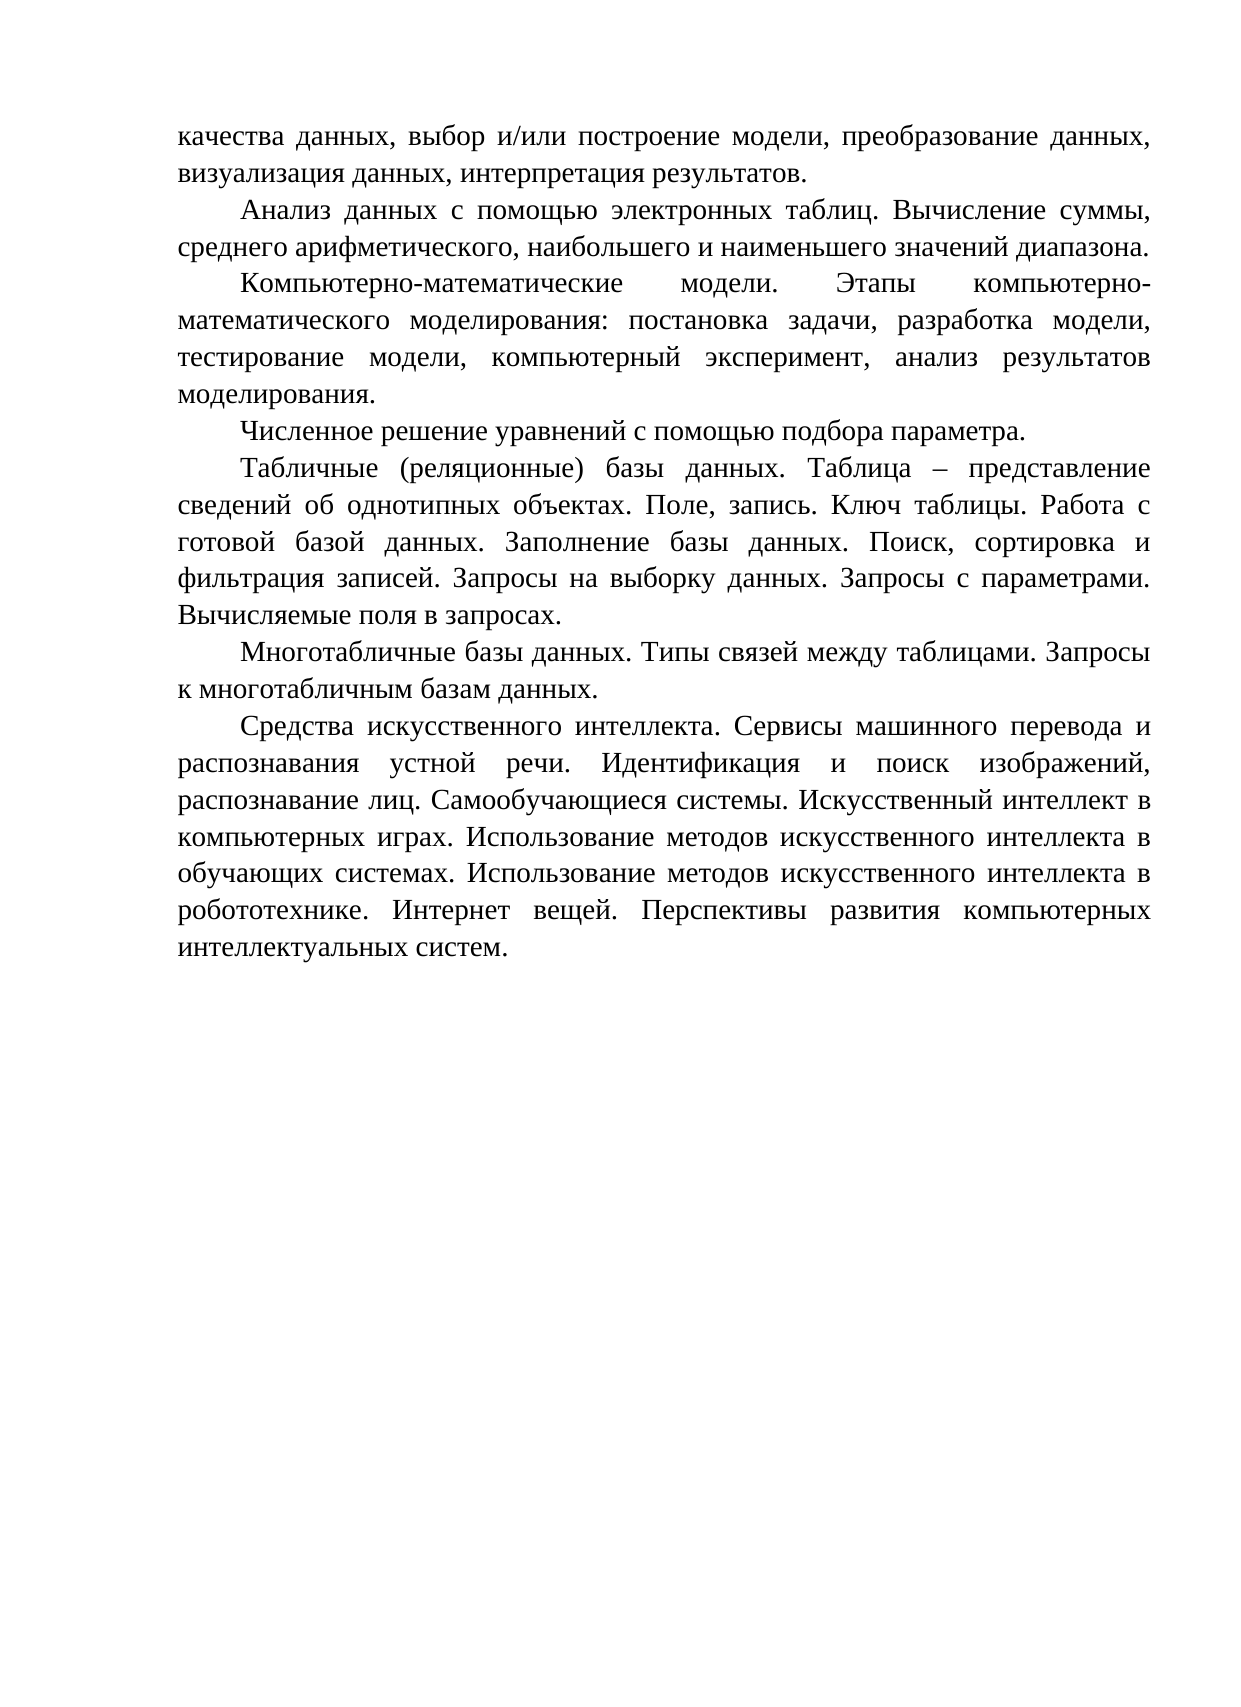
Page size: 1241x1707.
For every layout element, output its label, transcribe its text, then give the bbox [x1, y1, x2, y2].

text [177, 118, 1152, 188]
text Средства искусственного интеллекта. Сервисы машинного перевода и распознавания устной речи. Идентификация и поиск изображений, распознавание лиц. Самообучающиеся системы. Искусственный интеллект в компьютерных играх. Использование методов искусственного интеллекта в обучающих системах. Использование методов искусственного интеллекта в робототехнике. Интернет вещей. Перспективы развития компьютерных интеллектуальных систем. [177, 708, 1152, 963]
text Анализ данных с помощью электронных таблиц. Вычисление суммы, среднего арифметического, наибольшего и наименьшего значений диапазона. [177, 192, 1152, 262]
text Численное решение уравнений с помощью подбора параметра. [177, 413, 1152, 447]
text Табличные (реляционные) базы данных. Таблица – представление сведений об однотипных объектах. Поле, запись. Ключ таблицы. Работа с готовой базой данных. Заполнение базы данных. Поиск, сортировка и фильтрация записей. Запросы на выборку данных. Запросы с параметрами. Вычисляемые поля в запросах. [177, 450, 1152, 631]
text Многотабличные базы данных. Типы связей между таблицами. Запросы к многотабличным базам данных. [177, 634, 1152, 705]
text Компьютерно-математические модели. Этапы компьютерно-математического моделирования: постановка задачи, разработка модели, тестирование модели, компьютерный эксперимент, анализ результатов моделирования. [177, 266, 1152, 410]
